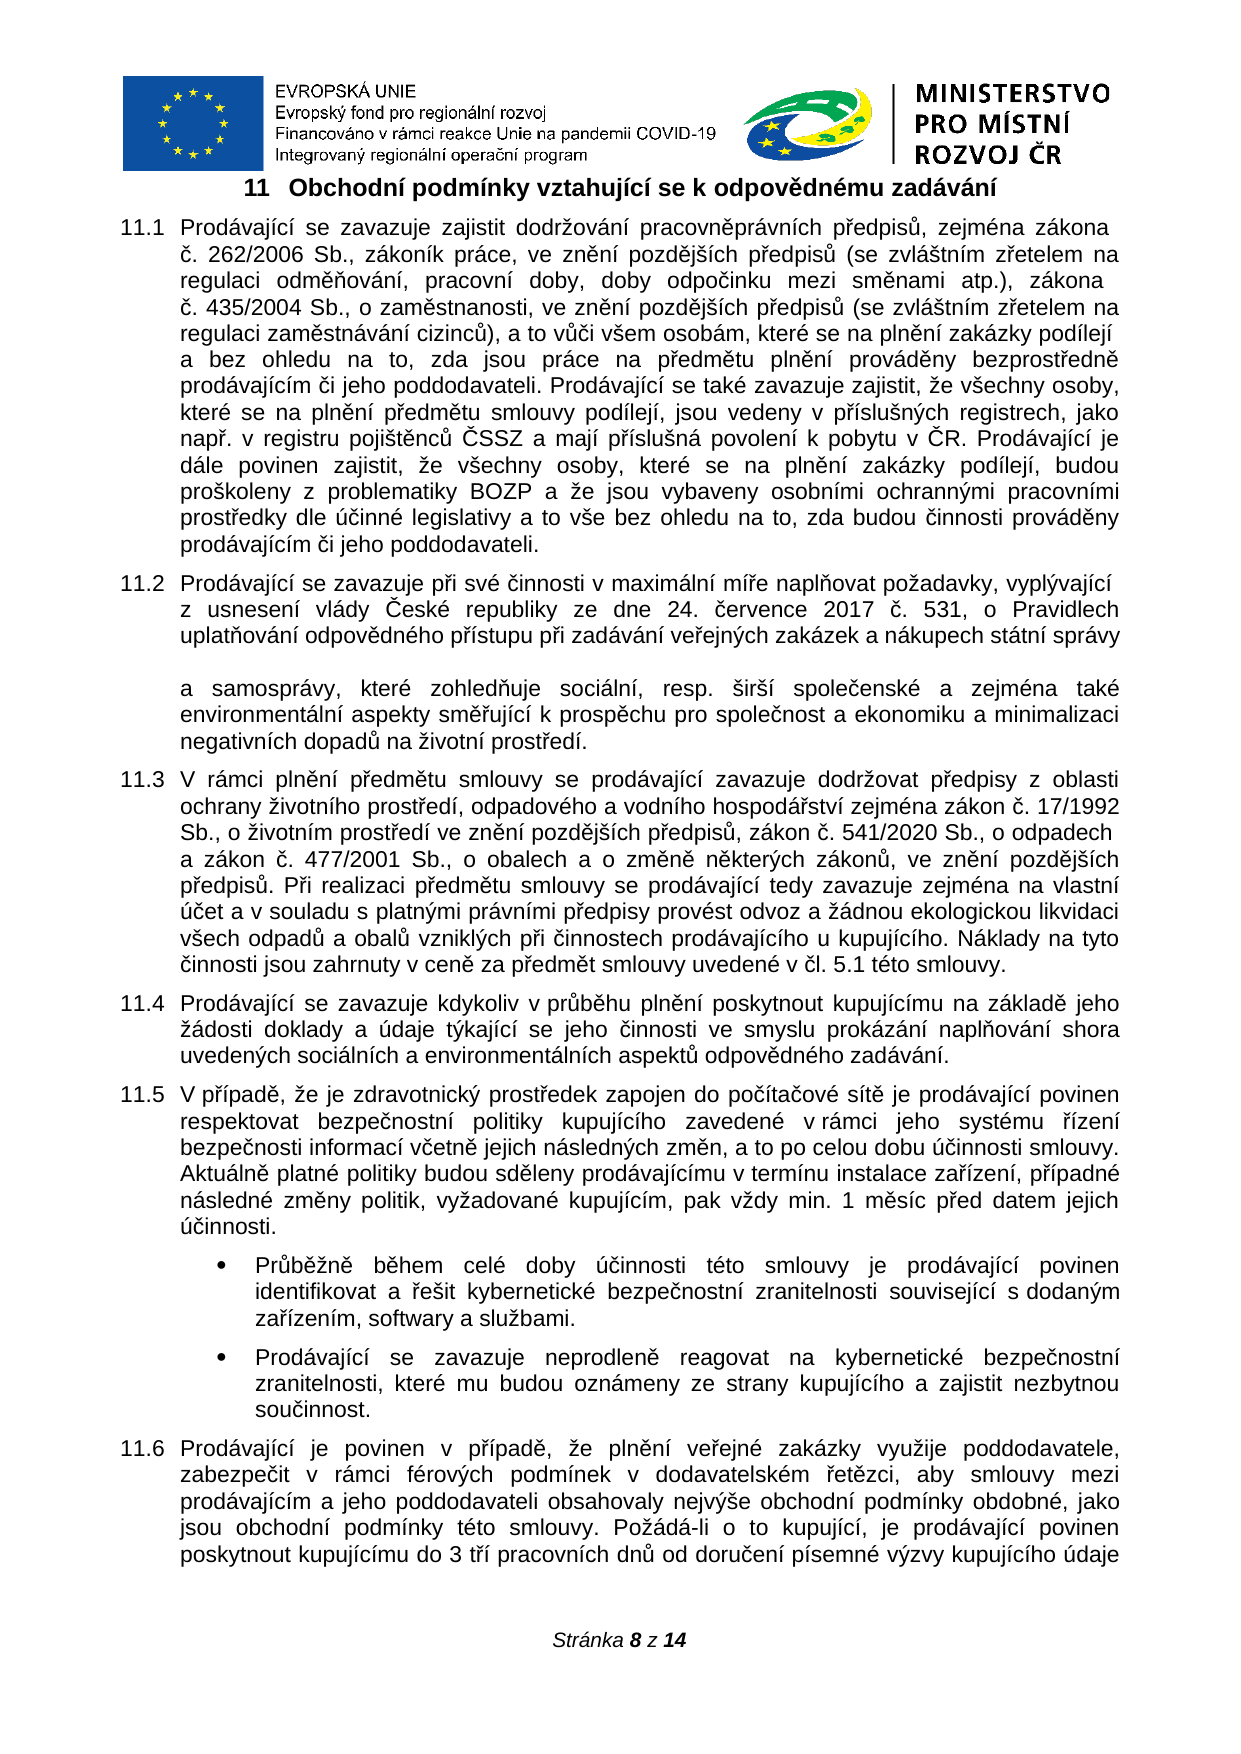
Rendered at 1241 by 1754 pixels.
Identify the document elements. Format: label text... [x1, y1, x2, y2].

subtitle Prodávající se zavazuje při své činnosti v maximální míře naplňovat požadavky, vyplývající z usnesení vlády České republiky ze dne 24. července 2017 č. 531, o Pravidlech uplatňování odpovědného přístupu při zadávání veřejných zakázek a nákupech státní správy a samosprávy, které zohledňuje sociální, resp. širší společenské a zejména také environmentální aspekty směřující k prospěchu pro společnost a ekonomiku a minimalizaci negativních dopadů na životní prostředí. [120, 569, 1120, 754]
subtitle Obchodní podmínky vztahující se k odpovědnému zadávání [120, 173, 1120, 202]
subtitle Prodávající se zavazuje kdykoliv v průběhu plnění poskytnout kupujícímu na základě jeho žádosti doklady a údaje týkající se jeho činnosti ve smyslu prokázání naplňování shora uvedených sociálních a environmentálních aspektů odpovědného zadávání. [120, 990, 1120, 1069]
subtitle Průběžně během celé doby účinnosti této smlouvy je prodávající povinen identifikovat a řešit kybernetické bezpečnostní zranitelnosti související s dodaným zařízením, softwary a službami. [217, 1252, 1120, 1331]
subtitle V rámci plnění předmětu smlouvy se prodávající zavazuje dodržovat předpisy z oblasti ochrany životního prostředí, odpadového a vodního hospodářství zejména zákon č. 17/1992 Sb., o životním prostředí ve znění pozdějších předpisů, zákon č. 541/2020 Sb., o odpadech a zákon č. 477/2001 Sb., o obalech a o změně některých zákonů, ve znění pozdějších předpisů. Při realizaci předmětu smlouvy se prodávající tedy zavazuje zejména na vlastní účet a v souladu s platnými právními předpisy provést odvoz a žádnou ekologickou likvidaci všech odpadů a obalů vzniklých při činnostech prodávajícího u kupujícího. Náklady na tyto činnosti jsou zahrnuty v ceně za předmět smlouvy uvedené v čl. 5.1 této smlouvy. [120, 766, 1120, 977]
picture [120, 73, 1110, 174]
subtitle Prodávající se zavazuje zajistit dodržování pracovněprávních předpisů, zejména zákona č. 262/2006 Sb., zákoník práce, ve znění pozdějších předpisů (se zvláštním zřetelem na regulaci odměňování, pracovní doby, doby odpočinku mezi směnami atp.), zákona č. 435/2004 Sb., o zaměstnanosti, ve znění pozdějších předpisů (se zvláštním zřetelem na regulaci zaměstnávání cizinců), a to vůči všem osobám, které se na plnění zakázky podílejí a bez ohledu na to, zda jsou práce na předmětu plnění prováděny bezprostředně prodávajícím či jeho poddodavateli. Prodávající se také zavazuje zajistit, že všechny osoby, které se na plnění předmětu smlouvy podílejí, jsou vedeny v příslušných registrech, jako např. v registru pojištěnců ČSSZ a mají příslušná povolení k pobytu v ČR. Prodávající je dále povinen zajistit, že všechny osoby, které se na plnění zakázky podílejí, budou proškoleny z problematiky BOZP a že jsou vybaveny osobními ochrannými pracovními prostředky dle účinné legislativy a to vše bez ohledu na to, zda budou činnosti prováděny prodávajícím či jeho poddodavateli. [120, 214, 1120, 557]
subtitle Prodávající se zavazuje neprodleně reagovat na kybernetické bezpečnostní zranitelnosti, které mu budou oznámeny ze strany kupujícího a zajistit nezbytnou součinnost. [217, 1343, 1120, 1423]
subtitle V případě, že je zdravotnický prostředek zapojen do počítačové sítě je prodávající povinen respektovat bezpečnostní politiky kupujícího zavedené v rámci jeho systému řízení bezpečnosti informací včetně jejich následných změn, a to po celou dobu účinnosti smlouvy. Aktuálně platné politiky budou sděleny prodávajícímu v termínu instalace zařízení, případné následné změny politik, vyžadované kupujícím, pak vždy min. 1 měsíc před datem jejich účinnosti. [120, 1081, 1120, 1239]
